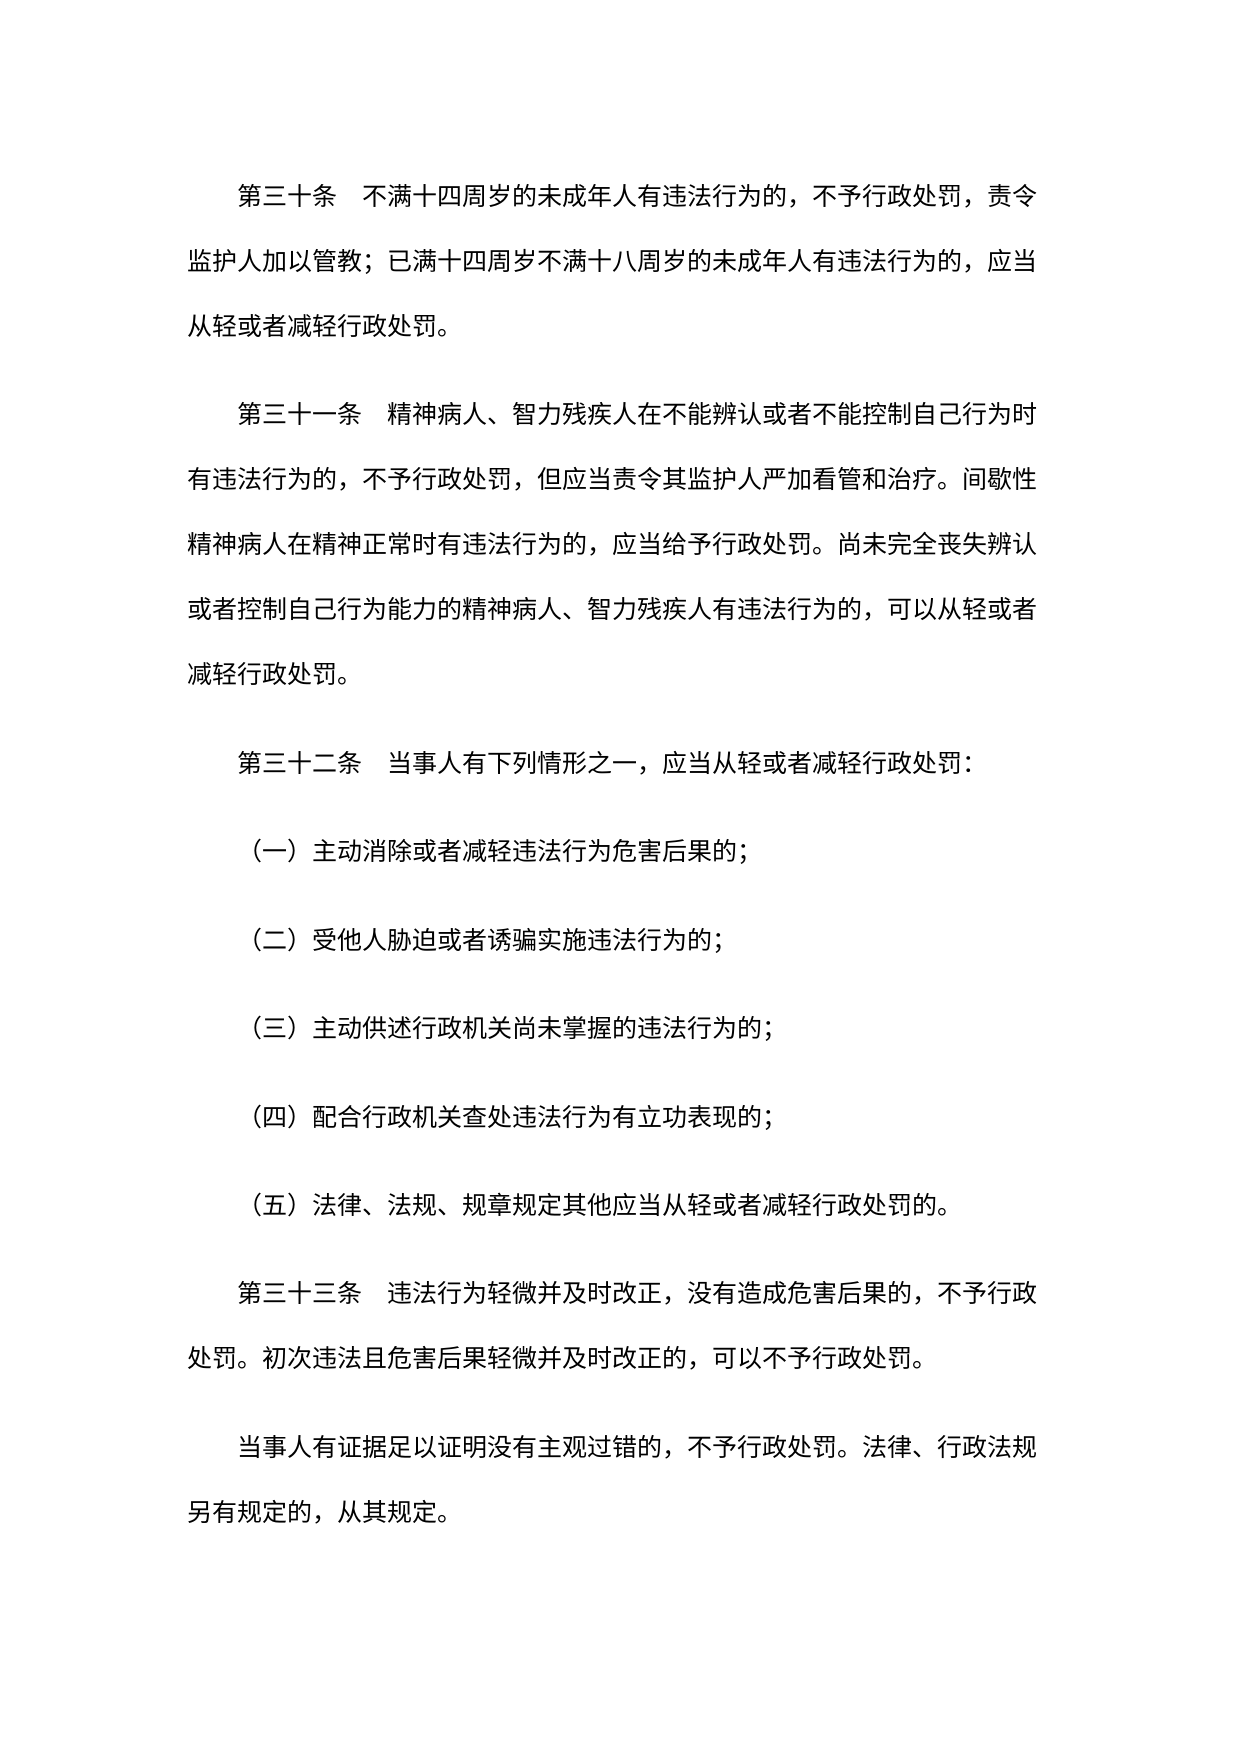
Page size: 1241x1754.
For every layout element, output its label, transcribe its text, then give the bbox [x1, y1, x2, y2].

text 第三十条 不满十四周岁的未成年人有违法行为的，不予行政处罚，责令监护人加以管教；已满十四周岁不满十八周岁的未成年人有违法行为的，应当从轻或者减轻行政处罚。 [187, 162, 1053, 357]
text （二）受他人胁迫或者诱骗实施违法行为的； [187, 906, 1053, 971]
text 第三十三条 违法行为轻微并及时改正，没有造成危害后果的，不予行政处罚。初次违法且危害后果轻微并及时改正的，可以不予行政处罚。 [187, 1259, 1053, 1389]
text （五）法律、法规、规章规定其他应当从轻或者减轻行政处罚的。 [187, 1171, 1053, 1236]
text 当事人有证据足以证明没有主观过错的，不予行政处罚。法律、行政法规另有规定的，从其规定。 [187, 1413, 1053, 1543]
text （一）主动消除或者减轻违法行为危害后果的； [187, 817, 1053, 882]
text （三）主动供述行政机关尚未掌握的违法行为的； [187, 994, 1053, 1059]
text 第三十一条 精神病人、智力残疾人在不能辨认或者不能控制自己行为时有违法行为的，不予行政处罚，但应当责令其监护人严加看管和治疗。间歇性精神病人在精神正常时有违法行为的，应当给予行政处罚。尚未完全丧失辨认或者控制自己行为能力的精神病人、智力残疾人有违法行为的，可以从轻或者减轻行政处罚。 [187, 380, 1053, 705]
text 第三十二条 当事人有下列情形之一，应当从轻或者减轻行政处罚： [187, 729, 1053, 794]
text （四）配合行政机关查处违法行为有立功表现的； [187, 1083, 1053, 1148]
